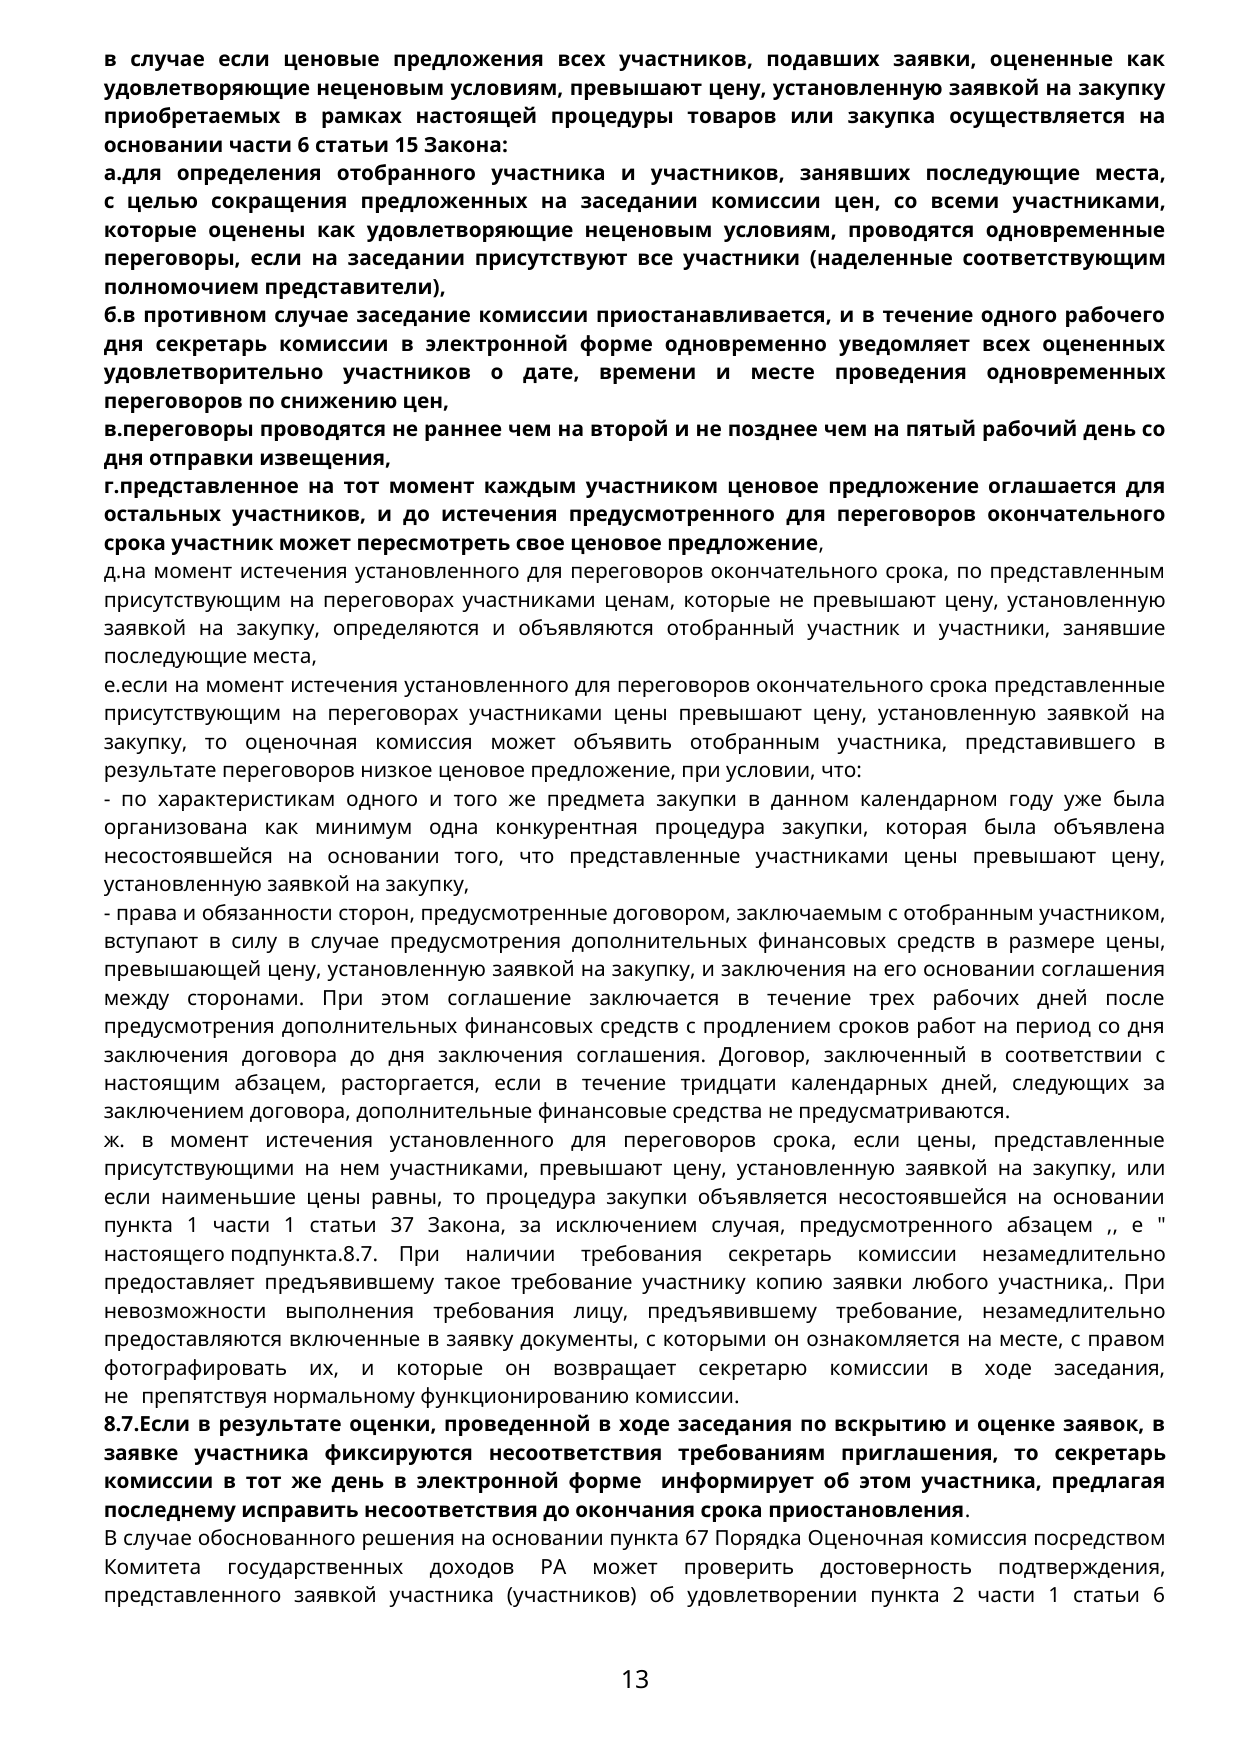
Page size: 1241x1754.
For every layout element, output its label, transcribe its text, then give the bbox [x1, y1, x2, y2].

text а.для определения отобранного участника и участников, занявших последующие места, с целью сокращения предложенных на заседании комиссии цен, со всеми участниками, которые оценены как удовлетворяющие неценовым условиям, проводятся одновременные переговоры, если на заседании присутствуют все участники (наделенные соответствующим полномочием представители), [103, 158, 1166, 300]
text в.переговоры проводятся не раннее чем на второй и не позднее чем на пятый рабочий день со дня отправки извещения, [103, 414, 1166, 471]
text ж. в момент истечения установленного для переговоров срока, если цены, представленные присутствующими на нем участниками, превышают цену, установленную заявкой на закупку, или если наименьшие цены равны, то процедура закупки объявляется несостоявшейся на основании пункта 1 части 1 статьи 37 Закона, за исключением случая, предусмотренного абзацем ,, е " настоящего подпункта.8.7. При наличии требования секретарь комиссии незамедлительно предоставляет предъявившему такое требование участнику копию заявки любого участника,. При невозможности выполнения требования лицу, предъявившему требование, незамедлительно предоставляются включенные в заявку документы, с которыми он ознакомляется на месте, с правом фотографировать их, и которые он возвращает секретарю комиссии в ходе заседания, не препятствуя нормальному функционированию комиссии. [103, 1125, 1166, 1409]
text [103, 1523, 1166, 1609]
text - по характеристикам одного и того же предмета закупки в данном календарном году уже была организована как минимум одна конкурентная процедура закупки, которая была объявлена несостоявшейся на основании того, что представленные участниками цены превышают цену, установленную заявкой на закупку, [103, 784, 1166, 898]
text г.представленное на тот момент каждым участником ценовое предложение оглашается для остальных участников, и до истечения предусмотренного для переговоров окончательного срока участник может пересмотреть свое ценовое предложение, [103, 471, 1166, 556]
text б.в противном случае заседание комиссии приостанавливается, и в течение одного рабочего дня секретарь комиссии в электронной форме одновременно уведомляет всех оцененных удовлетворительно участников о дате, времени и месте проведения одновременных переговоров по снижению цен, [103, 300, 1166, 414]
text е.если на момент истечения установленного для переговоров окончательного срока представленные присутствующим на переговорах участниками цены превышают цену, установленную заявкой на закупку, то оценочная комиссия может объявить отобранным участника, представившего в результате переговоров низкое ценовое предложение, при условии, что: [103, 670, 1166, 784]
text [103, 44, 1166, 158]
text д.на момент истечения установленного для переговоров окончательного срока, по представленным присутствующим на переговорах участниками ценам, которые не превышают цену, установленную заявкой на закупку, определяются и объявляются отобранный участник и участники, занявшие последующие места, [103, 556, 1166, 670]
text - права и обязанности сторон, предусмотренные договором, заключаемым с отобранным участником, вступают в силу в случае предусмотрения дополнительных финансовых средств в размере цены, превышающей цену, установленную заявкой на закупку, и заключения на его основании соглашения между сторонами. При этом соглашение заключается в течение трех рабочих дней после предусмотрения дополнительных финансовых средств с продлением сроков работ на период со дня заключения договора до дня заключения соглашения. Договор, заключенный в соответствии с настоящим абзацем, расторгается, если в течение тридцати календарных дней, следующих за заключением договора, дополнительные финансовые средства не предусматриваются. [103, 898, 1166, 1125]
text 8.7.Если в результате оценки, проведенной в ходе заседания по вскрытию и оценке заявок, в заявке участника фиксируются несоответствия требованиям приглашения, то секретарь комиссии в тот же день в электронной форме информирует об этом участника, предлагая последнему исправить несоответствия до окончания срока приостановления. [103, 1409, 1166, 1523]
